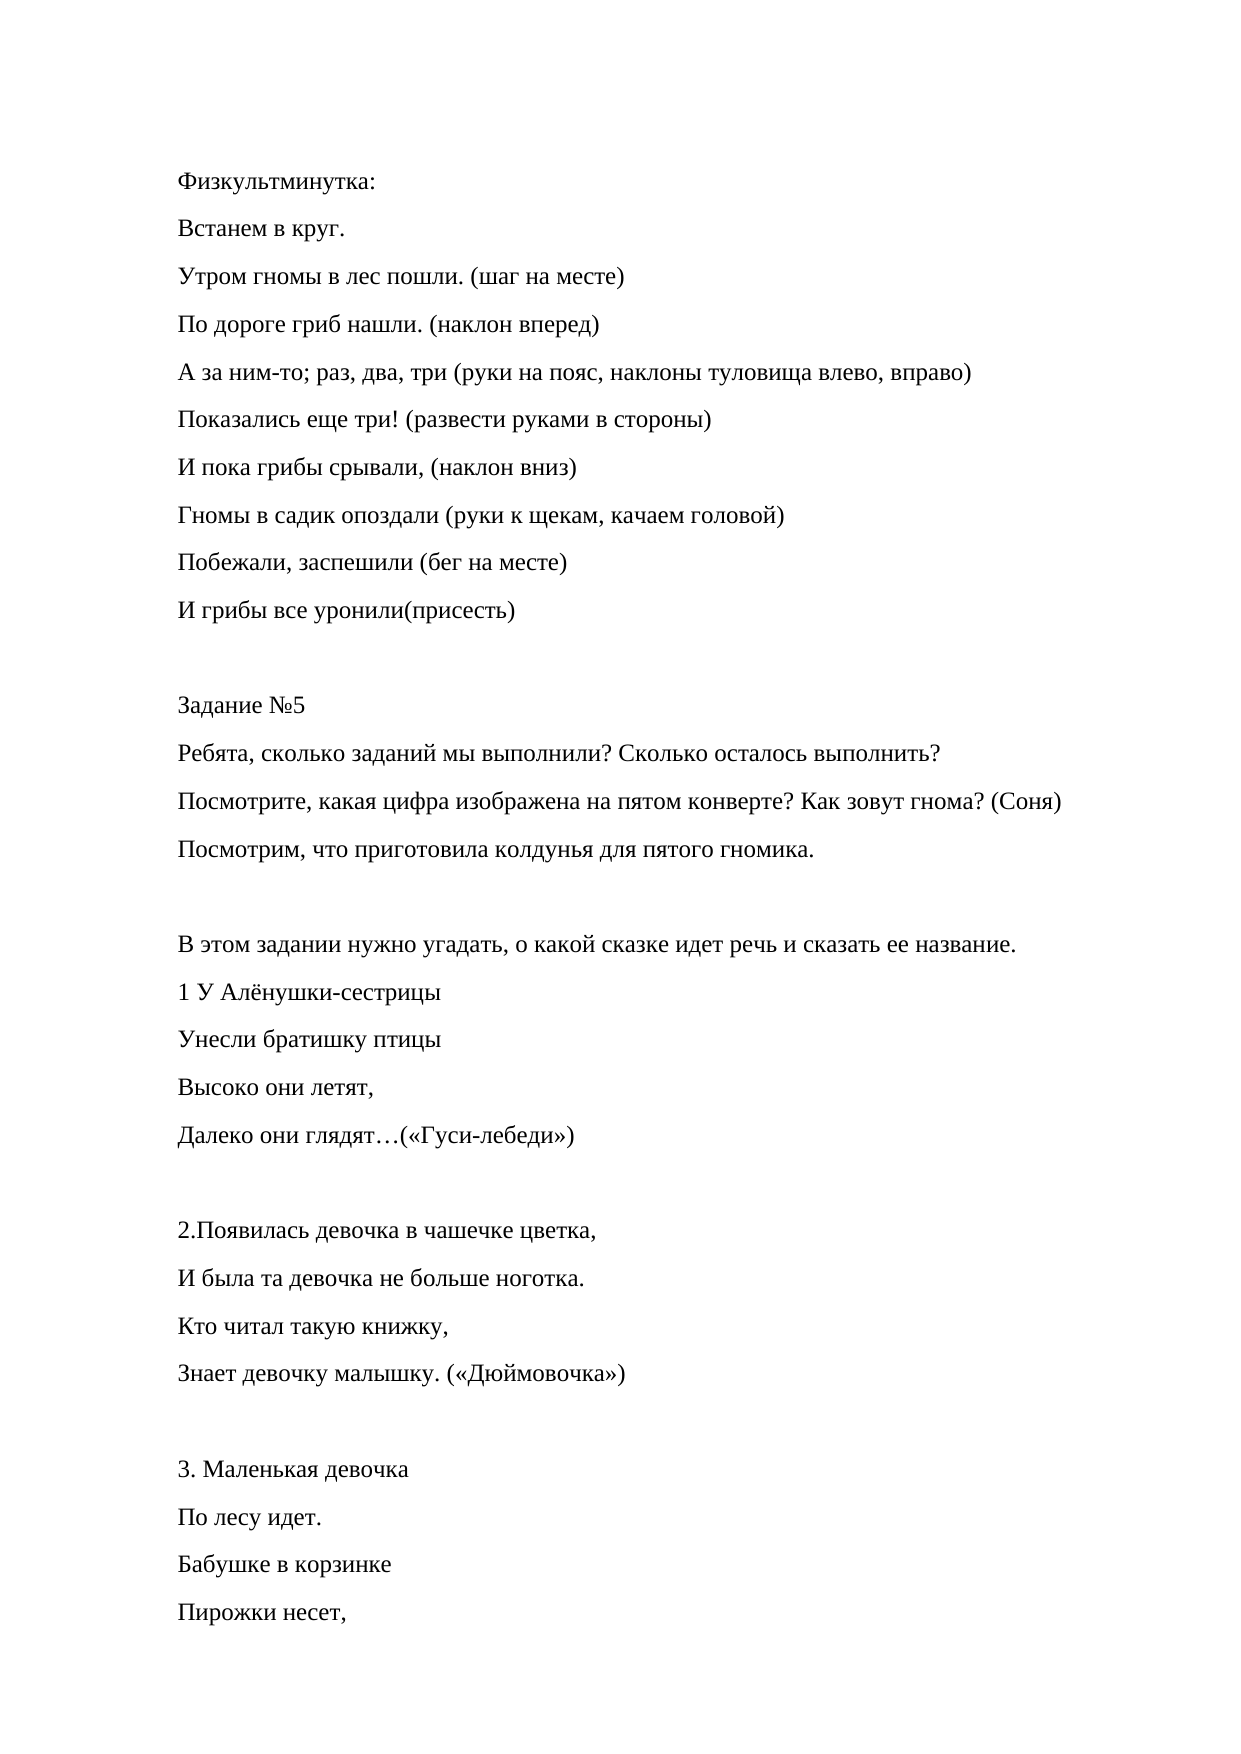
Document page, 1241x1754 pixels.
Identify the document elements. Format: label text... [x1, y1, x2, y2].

text Кто читал такую книжку, [177, 1311, 1152, 1339]
text Знает девочку малышку. («Дюймовочка») [177, 1358, 1152, 1387]
text Показались еще три! (развести руками в стороны) [177, 404, 1152, 433]
text По лесу идет. [177, 1502, 1152, 1530]
text Гномы в садик опоздали (руки к щекам, качаем головой) [177, 500, 1152, 528]
text Встанем в круг. [177, 213, 1152, 242]
text 3. Маленькая девочка [177, 1454, 1152, 1483]
text По дороге гриб нашли. (наклон вперед) [177, 309, 1152, 338]
text Задание №5 [177, 691, 1152, 719]
text А за ним-то; раз, два, три (руки на пояс, наклоны туловища влево, вправо) [177, 357, 1152, 385]
text И грибы все уронили(присесть) [177, 595, 1152, 624]
text Ребята, сколько заданий мы выполнили? Сколько осталось выполнить? [177, 738, 1152, 767]
text Физкультминутка: [177, 166, 1152, 194]
text Далеко они глядят…(«Гуси-лебеди») [177, 1120, 1152, 1149]
text Посмотрим, что приготовила колдунья для пятого гномика. [177, 834, 1152, 862]
text Посмотрите, какая цифра изображена на пятом конверте? Как зовут гнома? (Соня) [177, 786, 1152, 815]
text Унесли братишку птицы [177, 1024, 1152, 1053]
text В этом задании нужно угадать, о какой сказке идет речь и сказать ее название. [177, 929, 1152, 958]
text 1 У Алёнушки-сестрицы [177, 977, 1152, 1006]
text Бабушке в корзинке [177, 1549, 1152, 1578]
text И пока грибы срывали, (наклон вниз) [177, 452, 1152, 481]
text 2.Появилась девочка в чашечке цветка, [177, 1215, 1152, 1244]
text И была та девочка не больше ноготка. [177, 1263, 1152, 1292]
text Пирожки несет, [177, 1597, 1152, 1626]
text Утром гномы в лес пошли. (шаг на месте) [177, 261, 1152, 290]
text Высоко они летят, [177, 1072, 1152, 1101]
text Побежали, заспешили (бег на месте) [177, 547, 1152, 576]
